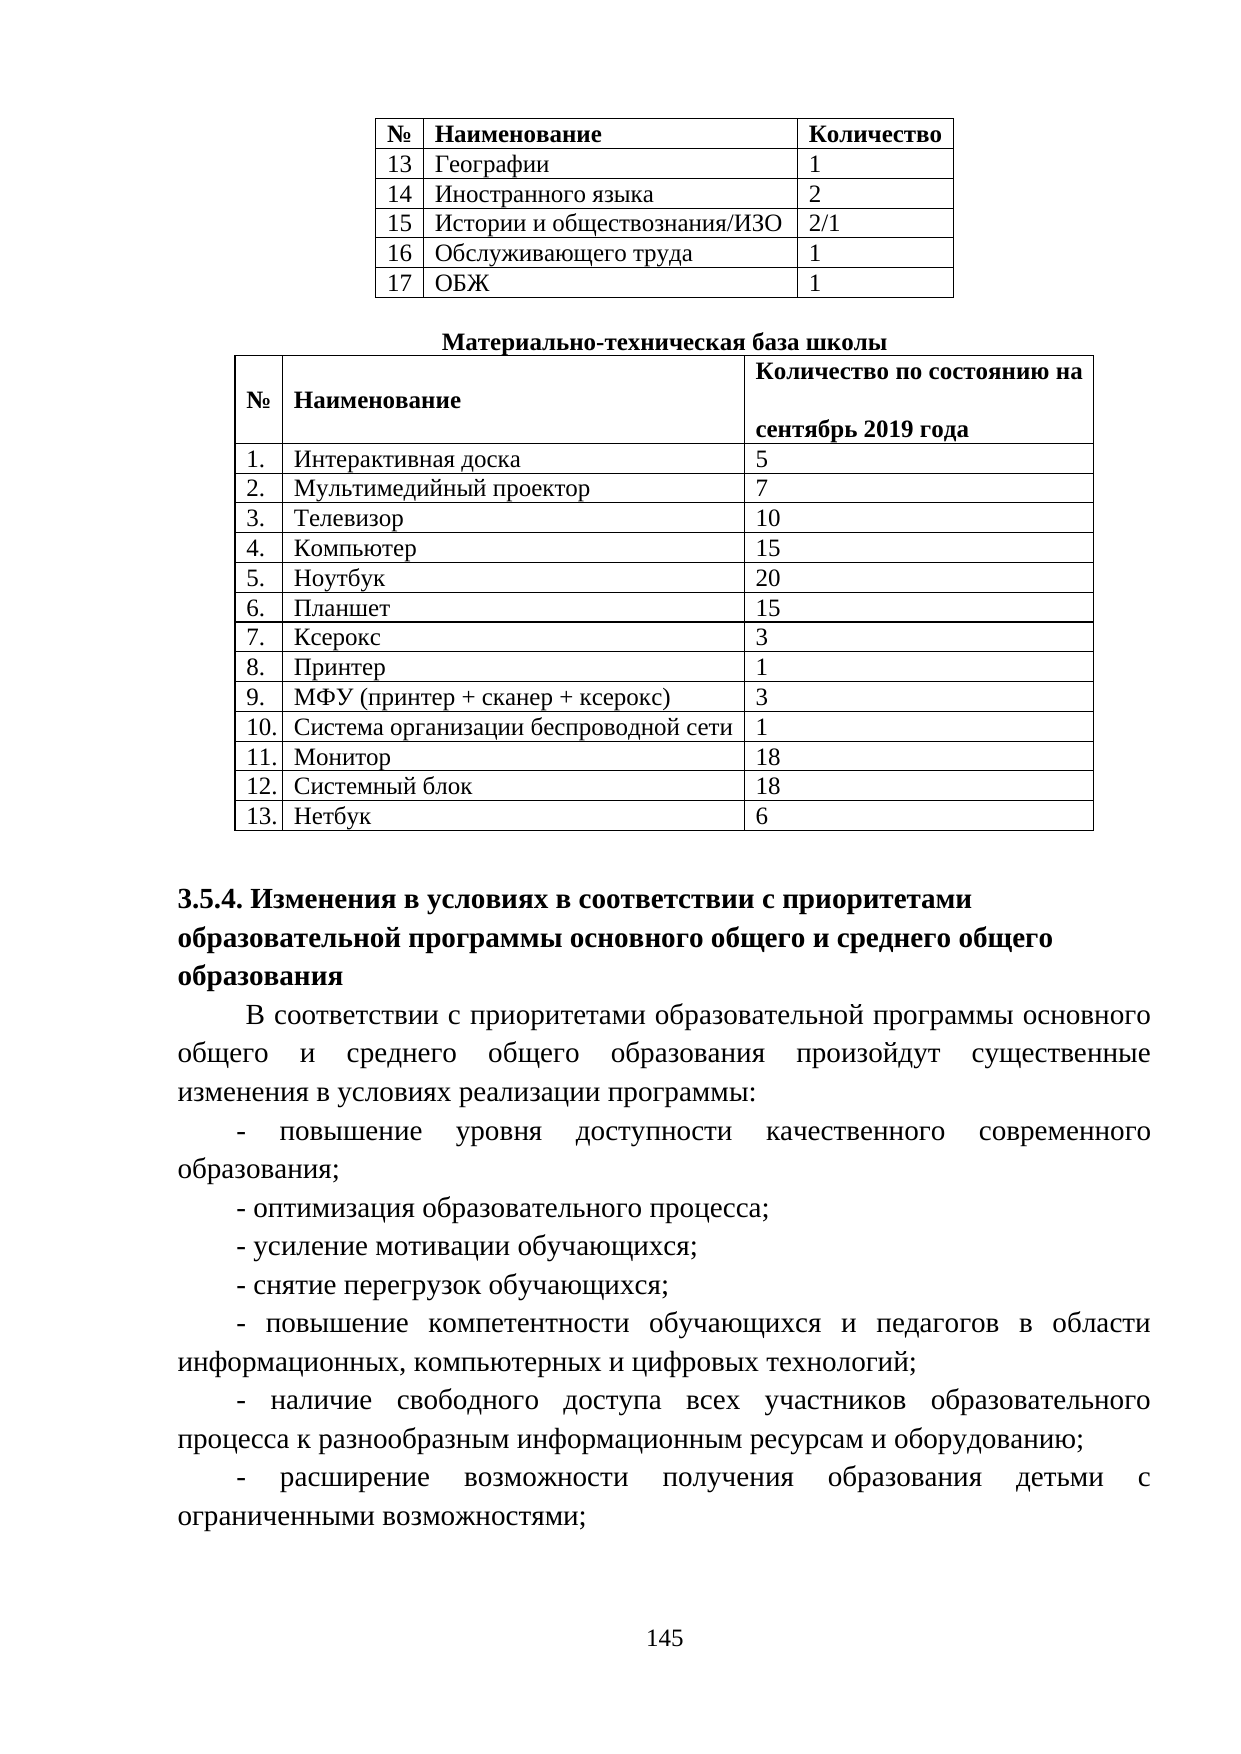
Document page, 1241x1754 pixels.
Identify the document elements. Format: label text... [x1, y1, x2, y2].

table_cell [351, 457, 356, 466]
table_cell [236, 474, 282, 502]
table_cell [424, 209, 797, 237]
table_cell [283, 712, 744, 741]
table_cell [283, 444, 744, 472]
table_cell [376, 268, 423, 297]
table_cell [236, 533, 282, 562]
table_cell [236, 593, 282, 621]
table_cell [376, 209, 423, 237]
text - оптимизация образовательного процесса; [177, 1190, 1152, 1223]
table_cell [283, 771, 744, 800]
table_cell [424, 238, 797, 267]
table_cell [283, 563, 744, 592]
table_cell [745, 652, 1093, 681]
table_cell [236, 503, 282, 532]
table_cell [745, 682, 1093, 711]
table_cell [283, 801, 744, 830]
text - повышение компетентности обучающихся и педагогов в области информационных, компьютерных и цифровых технологий; [177, 1305, 1152, 1377]
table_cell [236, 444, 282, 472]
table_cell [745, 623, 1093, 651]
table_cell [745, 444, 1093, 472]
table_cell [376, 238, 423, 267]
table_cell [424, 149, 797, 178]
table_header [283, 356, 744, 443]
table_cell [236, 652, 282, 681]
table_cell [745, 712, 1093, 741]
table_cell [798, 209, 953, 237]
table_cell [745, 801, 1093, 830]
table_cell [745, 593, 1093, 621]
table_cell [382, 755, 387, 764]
text - расширение возможности получения образования детьми с ограниченными возможностями; [177, 1459, 1152, 1532]
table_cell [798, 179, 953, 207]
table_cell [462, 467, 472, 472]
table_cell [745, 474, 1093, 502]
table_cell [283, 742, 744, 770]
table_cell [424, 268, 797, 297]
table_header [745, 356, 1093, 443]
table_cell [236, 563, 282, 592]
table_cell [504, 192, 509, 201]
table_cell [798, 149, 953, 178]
text В соответствии с приоритетами образовательной программы основного общего и среднего общего образования произойдут существенные изменения в условиях реализации программы: [177, 997, 1152, 1108]
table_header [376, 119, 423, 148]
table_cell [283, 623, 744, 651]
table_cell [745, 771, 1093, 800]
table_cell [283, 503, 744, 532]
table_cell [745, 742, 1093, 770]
text - повышение уровня доступности качественного современного образования; [177, 1113, 1152, 1185]
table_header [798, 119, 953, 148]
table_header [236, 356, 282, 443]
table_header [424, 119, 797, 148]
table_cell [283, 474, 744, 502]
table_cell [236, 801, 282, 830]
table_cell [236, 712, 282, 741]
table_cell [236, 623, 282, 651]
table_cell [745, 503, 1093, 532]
text - наличие свободного доступа всех участников образовательного процесса к разнообразным информационным ресурсам и оборудованию; [177, 1382, 1152, 1454]
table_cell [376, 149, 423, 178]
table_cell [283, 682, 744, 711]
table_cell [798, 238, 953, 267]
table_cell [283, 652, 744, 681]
text Материально-техническая база школы [177, 327, 1152, 355]
text - усиление мотивации обучающихся; [177, 1228, 1152, 1262]
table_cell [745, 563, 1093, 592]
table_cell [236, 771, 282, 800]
text - снятие перегрузок обучающихся; [177, 1267, 1152, 1300]
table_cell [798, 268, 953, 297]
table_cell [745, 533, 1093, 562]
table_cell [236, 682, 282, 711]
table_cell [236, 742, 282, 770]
text 3.5.4. Изменения в условиях в соответствии с приоритетами образовательной программы основного общего и среднего общего образования [177, 881, 1152, 992]
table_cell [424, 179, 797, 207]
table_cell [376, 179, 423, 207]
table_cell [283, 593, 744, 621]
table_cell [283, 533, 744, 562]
